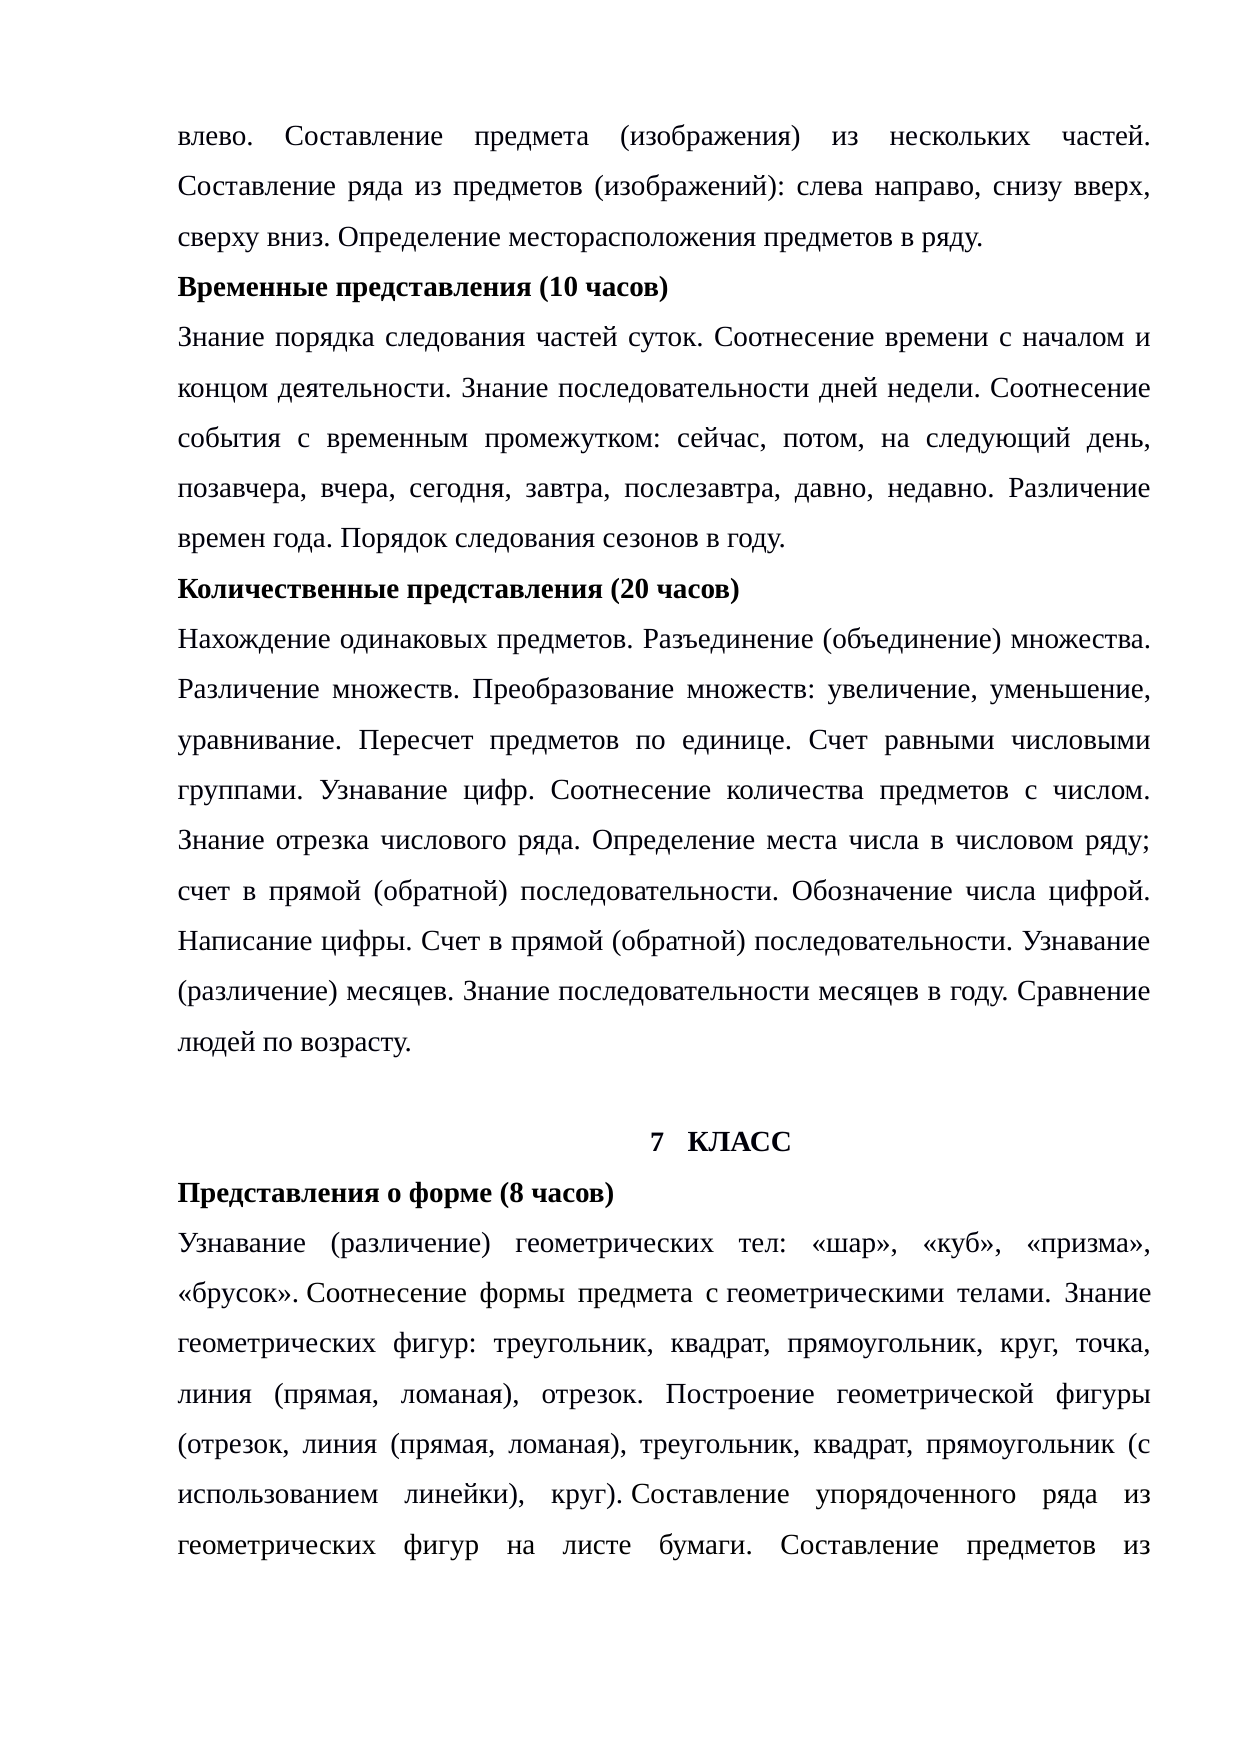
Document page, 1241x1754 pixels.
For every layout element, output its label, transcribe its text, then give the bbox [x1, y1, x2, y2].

text Знание порядка следования частей суток. Соотнесение времени с началом и концом деятельности. Знание последовательности дней недели. Соотнесение события с временным промежутком: сейчас, потом, на следующий день, позавчера, вчера, сегодня, завтра, послезавтра, давно, недавно. Различение времен года. Порядок следования сезонов в году. [177, 319, 1152, 554]
text Количественные представления (20 часов) [177, 571, 1152, 604]
text Временные представления (10 часов) [177, 269, 1152, 303]
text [177, 118, 1152, 252]
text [177, 1225, 1152, 1560]
text Нахождение одинаковых предметов. Разъединение (объединение) множества. Различение множеств. Преобразование множеств: увеличение, уменьшение, уравнивание. Пересчет предметов по единице. Счет равными числовыми группами. Узнавание цифр. Соотнесение количества предметов с числом. Знание отрезка числового ряда. Определение места числа в числовом ряду; счет в прямой (обратной) последовательности. Обозначение числа цифрой. Написание цифры. Счет в прямой (обратной) последовательности. Узнавание (различение) месяцев. Знание последовательности месяцев в году. Сравнение людей по возрасту. [177, 621, 1152, 1057]
list КЛАСС [290, 1124, 1152, 1158]
text Представления о форме (8 часов) [177, 1175, 1152, 1208]
